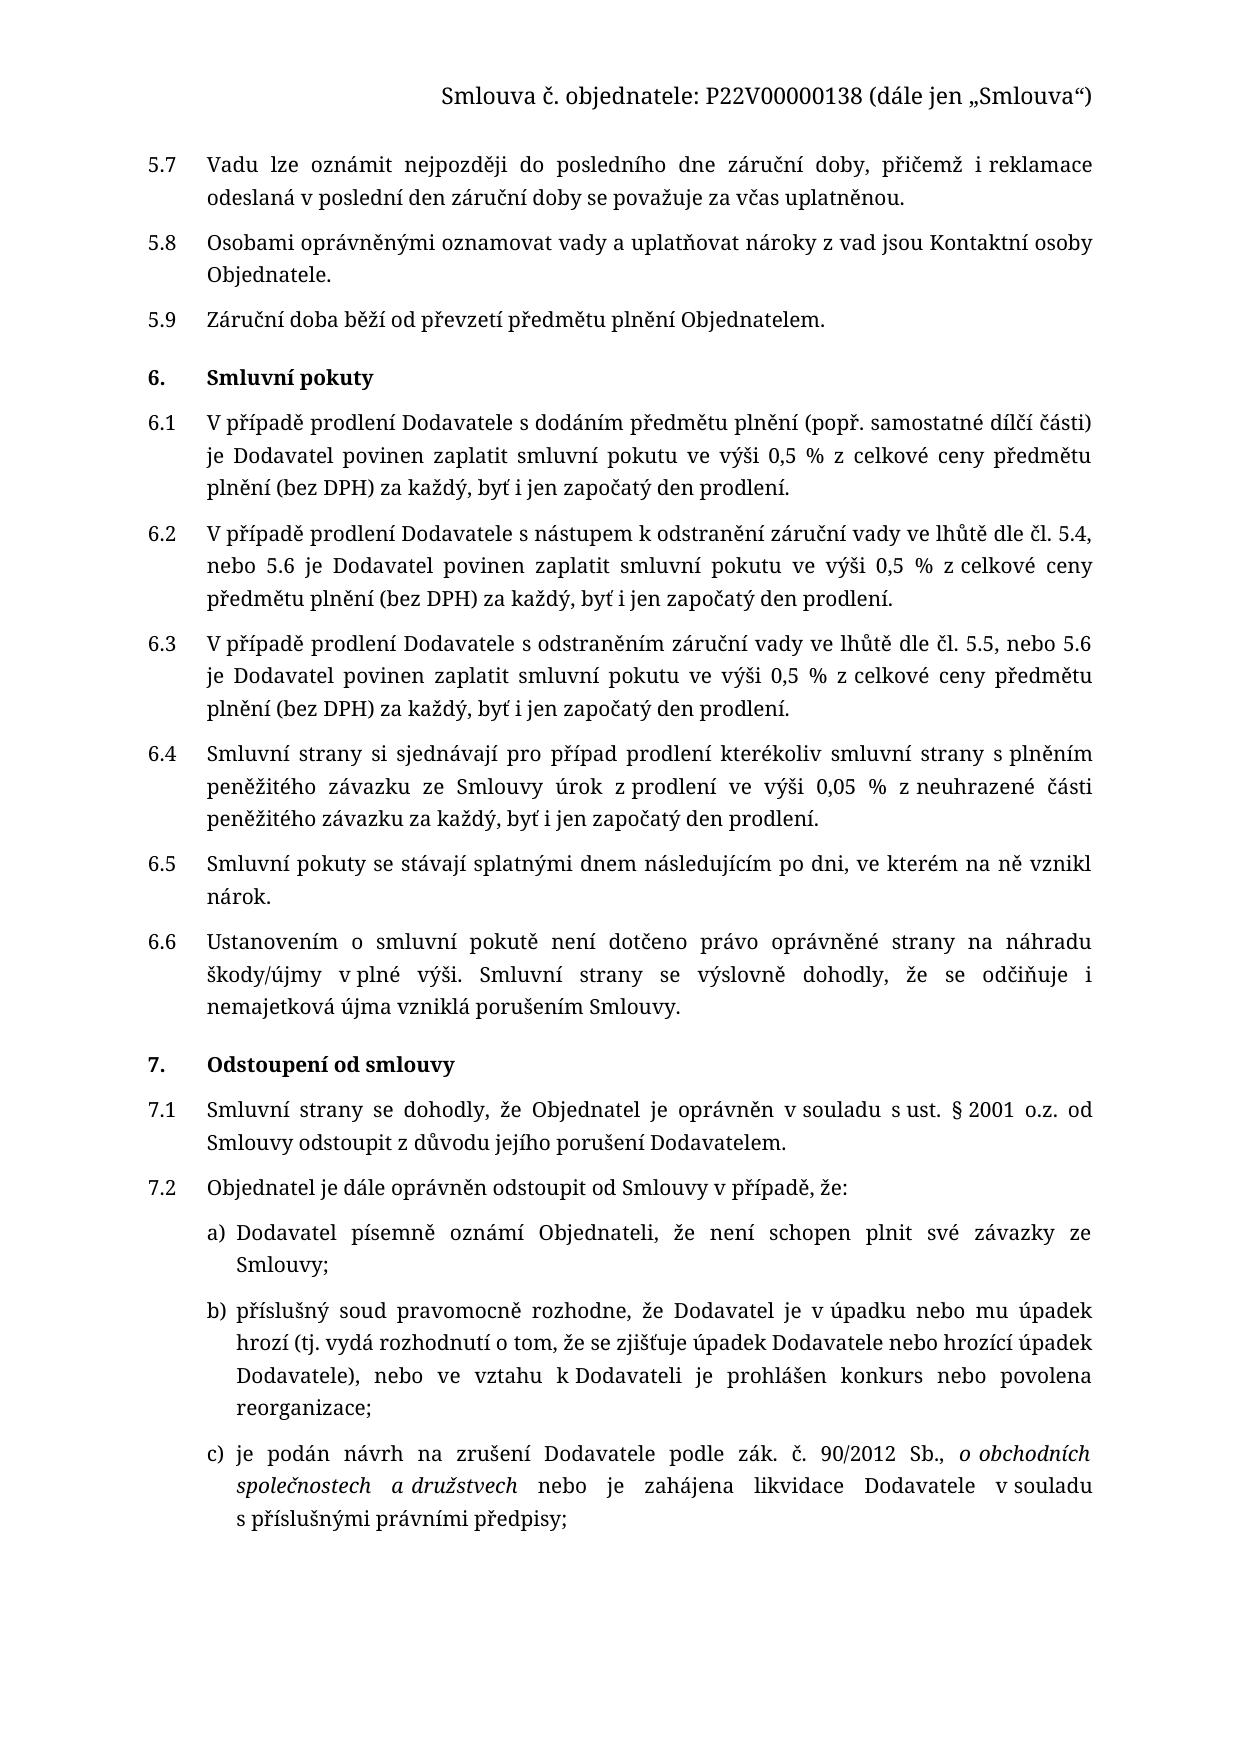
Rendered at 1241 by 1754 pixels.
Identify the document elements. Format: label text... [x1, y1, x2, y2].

list V případě prodlení Dodavatele s odstraněním záruční vady ve lhůtě dle čl. 5.5, nebo 5.6 je Dodavatel povinen zaplatit smluvní pokutu ve výši 0,5 % z celkové ceny předmětu plnění (bez DPH) za každý, byť i jen započatý den prodlení. [148, 629, 1093, 723]
list Smluvní pokuty [148, 363, 1093, 392]
list Ustanovením o smluvní pokutě není dotčeno právo oprávněné strany na náhradu škody/újmy v plné výši. Smluvní strany se výslovně dohodly, že se odčiňuje i nemajetková újma vzniklá porušením Smlouvy. [148, 927, 1093, 1021]
list Vadu lze oznámit nejpozději do posledního dne záruční doby, přičemž i reklamace odeslaná v poslední den záruční doby se považuje za včas uplatněnou. [148, 150, 1093, 211]
list Odstoupení od smlouvy [148, 1050, 1093, 1078]
list Osobami oprávněnými oznamovat vady a uplatňovat nároky z vad jsou Kontaktní osoby Objednatele. [148, 228, 1093, 289]
list Dodavatel písemně oznámí Objednateli, že není schopen plnit své závazky ze Smlouvy; [207, 1218, 1093, 1279]
list Objednatel je dále oprávněn odstoupit od Smlouvy v případě, že: [148, 1173, 1093, 1201]
list příslušný soud pravomocně rozhodne, že Dodavatel je v úpadku nebo mu úpadek hrozí (tj. vydá rozhodnutí o tom, že se zjišťuje úpadek Dodavatele nebo hrozící úpadek Dodavatele), nebo ve vztahu k Dodavateli je prohlášen konkurs nebo povolena reorganizace; [207, 1296, 1093, 1422]
list Záruční doba běží od převzetí předmětu plnění Objednatelem. [148, 306, 1093, 334]
list Smluvní strany se dohodly, že Objednatel je oprávněn v souladu s ust. § 2001 o.z. od Smlouvy odstoupit z důvodu jejího porušení Dodavatelem. [148, 1095, 1093, 1156]
list Smluvní strany si sjednávají pro případ prodlení kterékoliv smluvní strany s plněním peněžitého závazku ze Smlouvy úrok z prodlení ve výši 0,05 % z neuhrazené části peněžitého závazku za každý, byť i jen započatý den prodlení. [148, 739, 1093, 833]
list V případě prodlení Dodavatele s nástupem k odstranění záruční vady ve lhůtě dle čl. 5.4, nebo 5.6 je Dodavatel povinen zaplatit smluvní pokutu ve výši 0,5 % z celkové ceny předmětu plnění (bez DPH) za každý, byť i jen započatý den prodlení. [148, 519, 1093, 612]
list je podán návrh na zrušení Dodavatele podle zák. č. 90/2012 Sb., o obchodních společnostech a družstvech nebo je zahájena likvidace Dodavatele v souladu s příslušnými právními předpisy; [207, 1439, 1093, 1532]
list Smluvní pokuty se stávají splatnými dnem následujícím po dni, ve kterém na ně vznikl nárok. [148, 849, 1093, 911]
list V případě prodlení Dodavatele s dodáním předmětu plnění (popř. samostatné dílčí části) je Dodavatel povinen zaplatit smluvní pokutu ve výši 0,5 % z celkové ceny předmětu plnění (bez DPH) za každý, byť i jen započatý den prodlení. [148, 408, 1093, 502]
